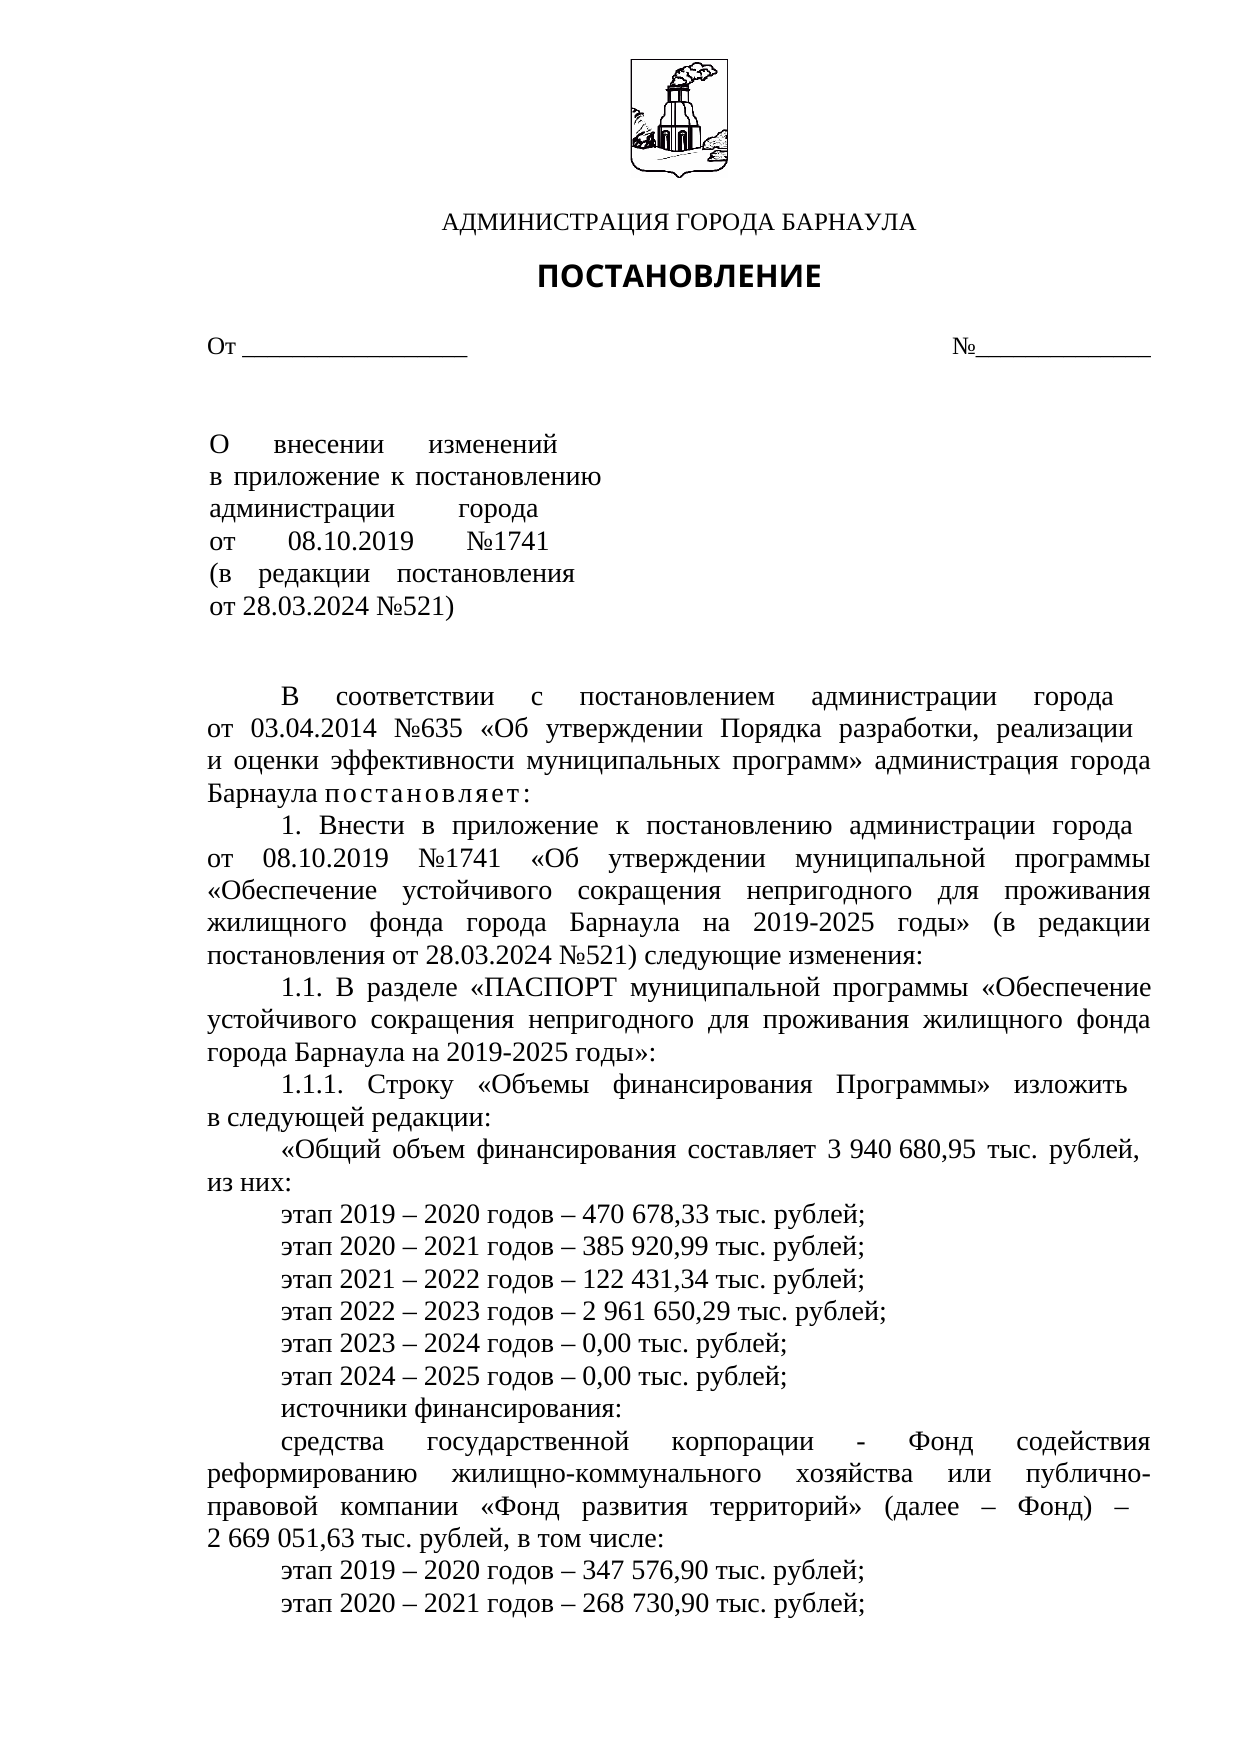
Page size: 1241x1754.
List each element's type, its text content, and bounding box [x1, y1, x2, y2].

text ПОСТАНОВЛЕНИЕ [207, 254, 1152, 297]
text АДМИНИСТРАЦИЯ ГОРОДА БАРНАУЛА [207, 207, 1152, 235]
text этап 2020 – 2021 годов – 385 920,99 тыс. рублей; [207, 1229, 1152, 1262]
picture [630, 59, 728, 178]
text В соответствии с постановлением администрации города от 03.04.2014 №635 «Об утверждении Порядка разработки, реализации и оценки эффективности муниципальных программ» администрация города Барнаула постановляет: [207, 679, 1152, 808]
text 1.1.1. Строку «Объемы финансирования Программы» изложить в следующей редакции: [207, 1067, 1152, 1132]
text этап 2020 – 2021 годов – 268 730,90 тыс. рублей; [207, 1586, 1152, 1618]
text От __________________ №______________ [207, 331, 1152, 360]
text 1.1. В разделе «ПАСПОРТ муниципальной программы «Обеспечение устойчивого сокращения непригодного для проживания жилищного фонда города Барнаула на 2019-2025 годы»: [207, 970, 1152, 1067]
text средства государственной корпорации - Фонд содействия реформированию жилищно-коммунального хозяйства или публично- правовой компании «Фонд развития территорий» (далее – Фонд) – 2 669 051,63 тыс. рублей, в том числе: [207, 1424, 1152, 1553]
text 1. Внести в приложение к постановлению администрации города от 08.10.2019 №1741 «Об утверждении муниципальной программы «Обеспечение устойчивого сокращения непригодного для проживания жилищного фонда города Барнаула на 2019-2025 годы» (в редакции постановления от 28.03.2024 №521) следующие изменения: [207, 808, 1152, 970]
text этап 2021 – 2022 годов – 122 431,34 тыс. рублей; [207, 1262, 1152, 1294]
table_header О внесении изменений в приложение к постановлению администрации города от 08.10.2019 №1741 (в редакции постановления от 28.03.2024 №521) [207, 427, 613, 621]
text этап 2019 – 2020 годов – 470 678,33 тыс. рублей; [207, 1197, 1152, 1229]
text этап 2023 – 2024 годов – 0,00 тыс. рублей; [207, 1327, 1152, 1359]
text источники финансирования: [207, 1391, 1152, 1424]
text этап 2024 – 2025 годов – 0,00 тыс. рублей; [207, 1359, 1152, 1391]
text этап 2022 – 2023 годов – 2 961 650,29 тыс. рублей; [207, 1294, 1152, 1327]
text «Общий объем финансирования составляет 3 940 680,95 тыс. рублей, из них: [207, 1132, 1152, 1197]
text этап 2019 – 2020 годов – 347 576,90 тыс. рублей; [207, 1553, 1152, 1586]
